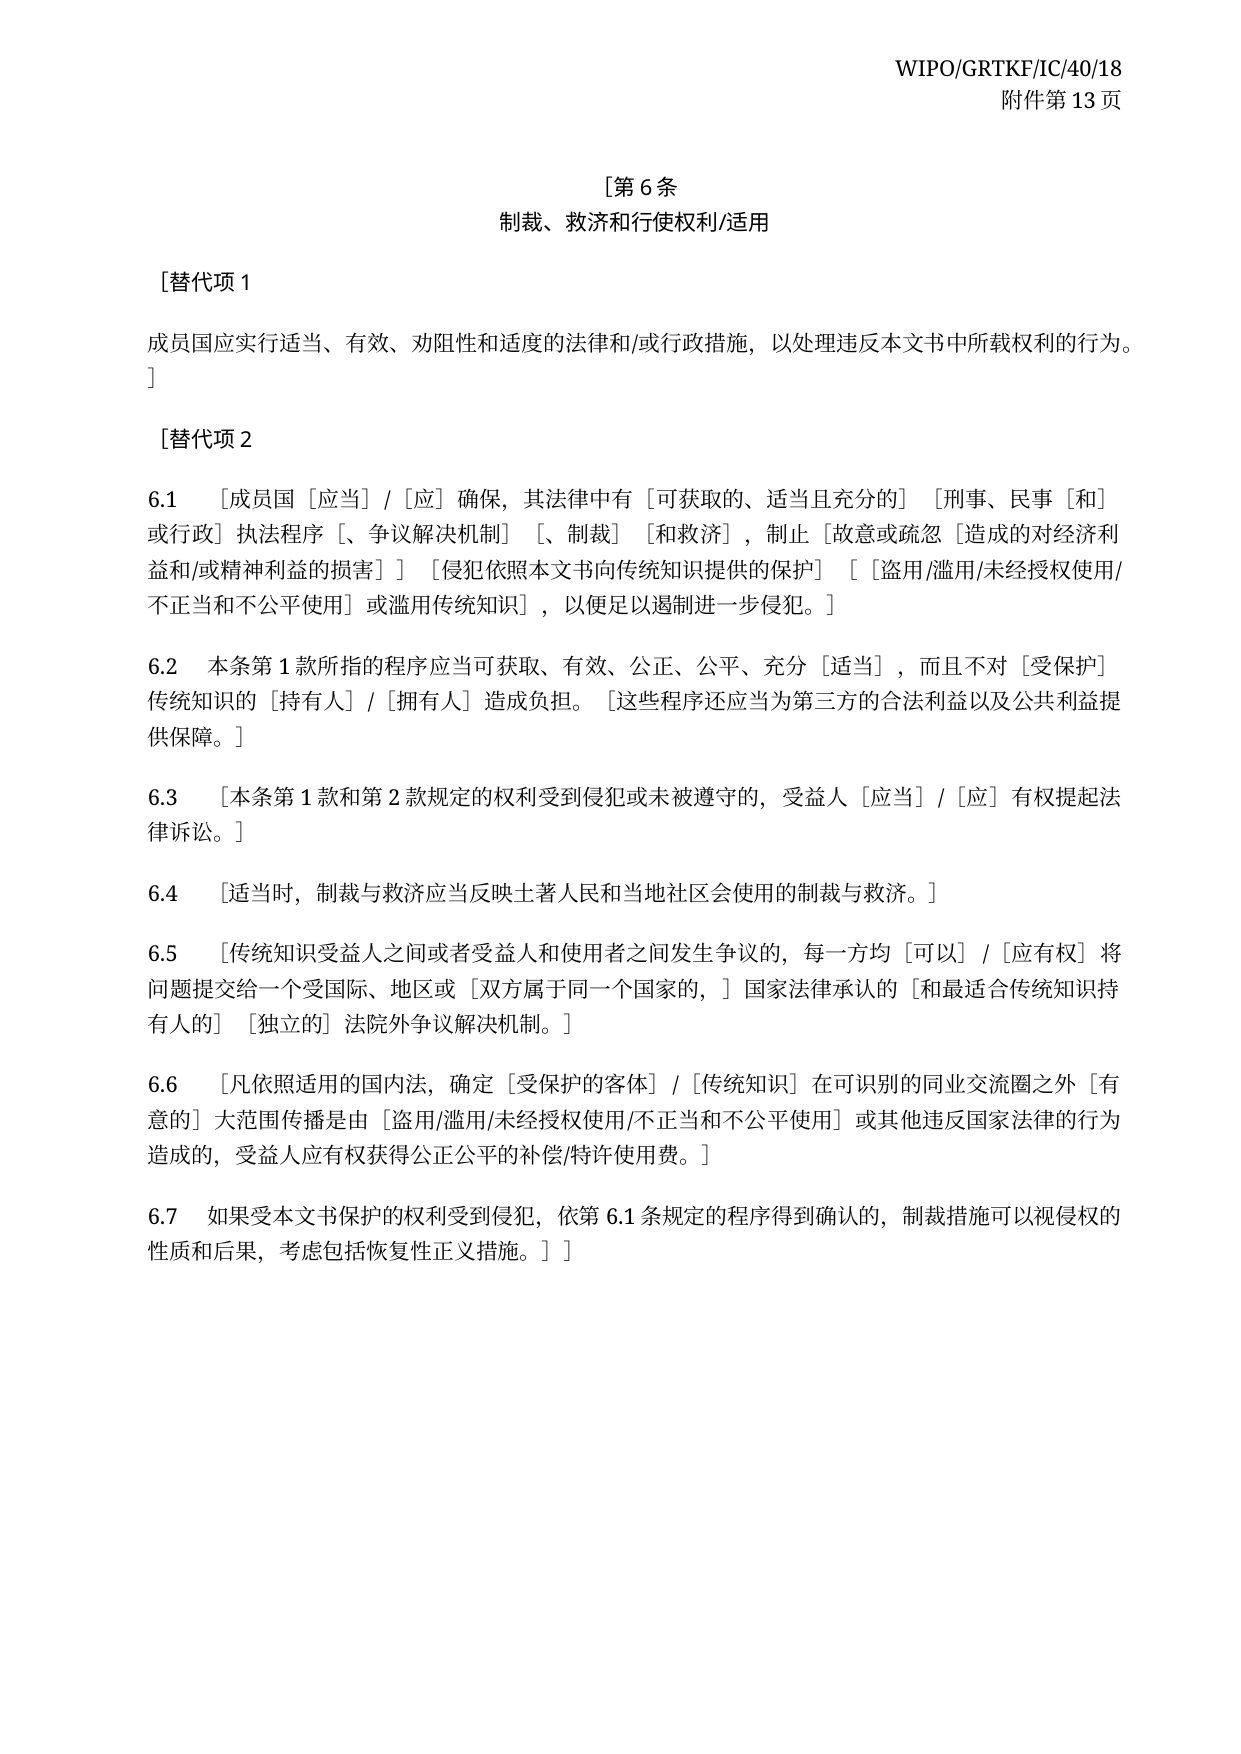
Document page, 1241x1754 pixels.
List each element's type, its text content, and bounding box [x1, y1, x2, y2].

text 6.1 ［成员国［应当］/［应］确保，其法律中有［可获取的、适当且充分的］［刑事、民事［和］或行政］执法程序［、争议解决机制］［、制裁］［和救济］，制止［故意或疏忽［造成的对经济利益和/或精神利益的损害］］［侵犯依照本文书向传统知识提供的保护］［［盗用/滥用/未经授权使用/不正当和不公平使用］或滥用传统知识］，以便足以遏制进一步侵犯。］ [148, 478, 1122, 620]
text ［替代项1 [148, 262, 1122, 297]
text ［第6条 制裁、救济和行使权利/适用 [148, 166, 1122, 237]
text 6.6 ［凡依照适用的国内法，确定［受保护的客体］/［传统知识］在可识别的同业交流圈之外［有意的］大范围传播是由［盗用/滥用/未经授权使用/不正当和不公平使用］或其他违反国家法律的行为造成的，受益人应有权获得公正公平的补偿/特许使用费。］ [148, 1064, 1122, 1170]
text 6.5 ［传统知识受益人之间或者受益人和使用者之间发生争议的，每一方均［可以］/［应有权］将问题提交给一个受国际、地区或［双方属于同一个国家的，］国家法律承认的［和最适合传统知识持有人的］［独立的］法院外争议解决机制。］ [148, 932, 1122, 1039]
text 6.2 本条第1款所指的程序应当可获取、有效、公正、公平、充分［适当］，而且不对［受保护］传统知识的［持有人］/［拥有人］造成负担。［这些程序还应当为第三方的合法利益以及公共利益提供保障。］ [148, 645, 1122, 751]
text 6.7 如果受本文书保护的权利受到侵犯，依第6.1条规定的程序得到确认的，制裁措施可以视侵权的性质和后果，考虑包括恢复性正义措施。］］ [148, 1195, 1122, 1266]
text 成员国应实行适当、有效、劝阻性和适度的法律和/或行政措施，以处理违反本文书中所载权利的行为。］ [148, 322, 1122, 393]
text 6.4 ［适当时，制裁与救济应当反映土著人民和当地社区会使用的制裁与救济。］ [148, 872, 1122, 907]
text ［替代项2 [148, 418, 1122, 453]
text 6.3 ［本条第1款和第2款规定的权利受到侵犯或未被遵守的，受益人［应当］/［应］有权提起法律诉讼。］ [148, 776, 1122, 847]
